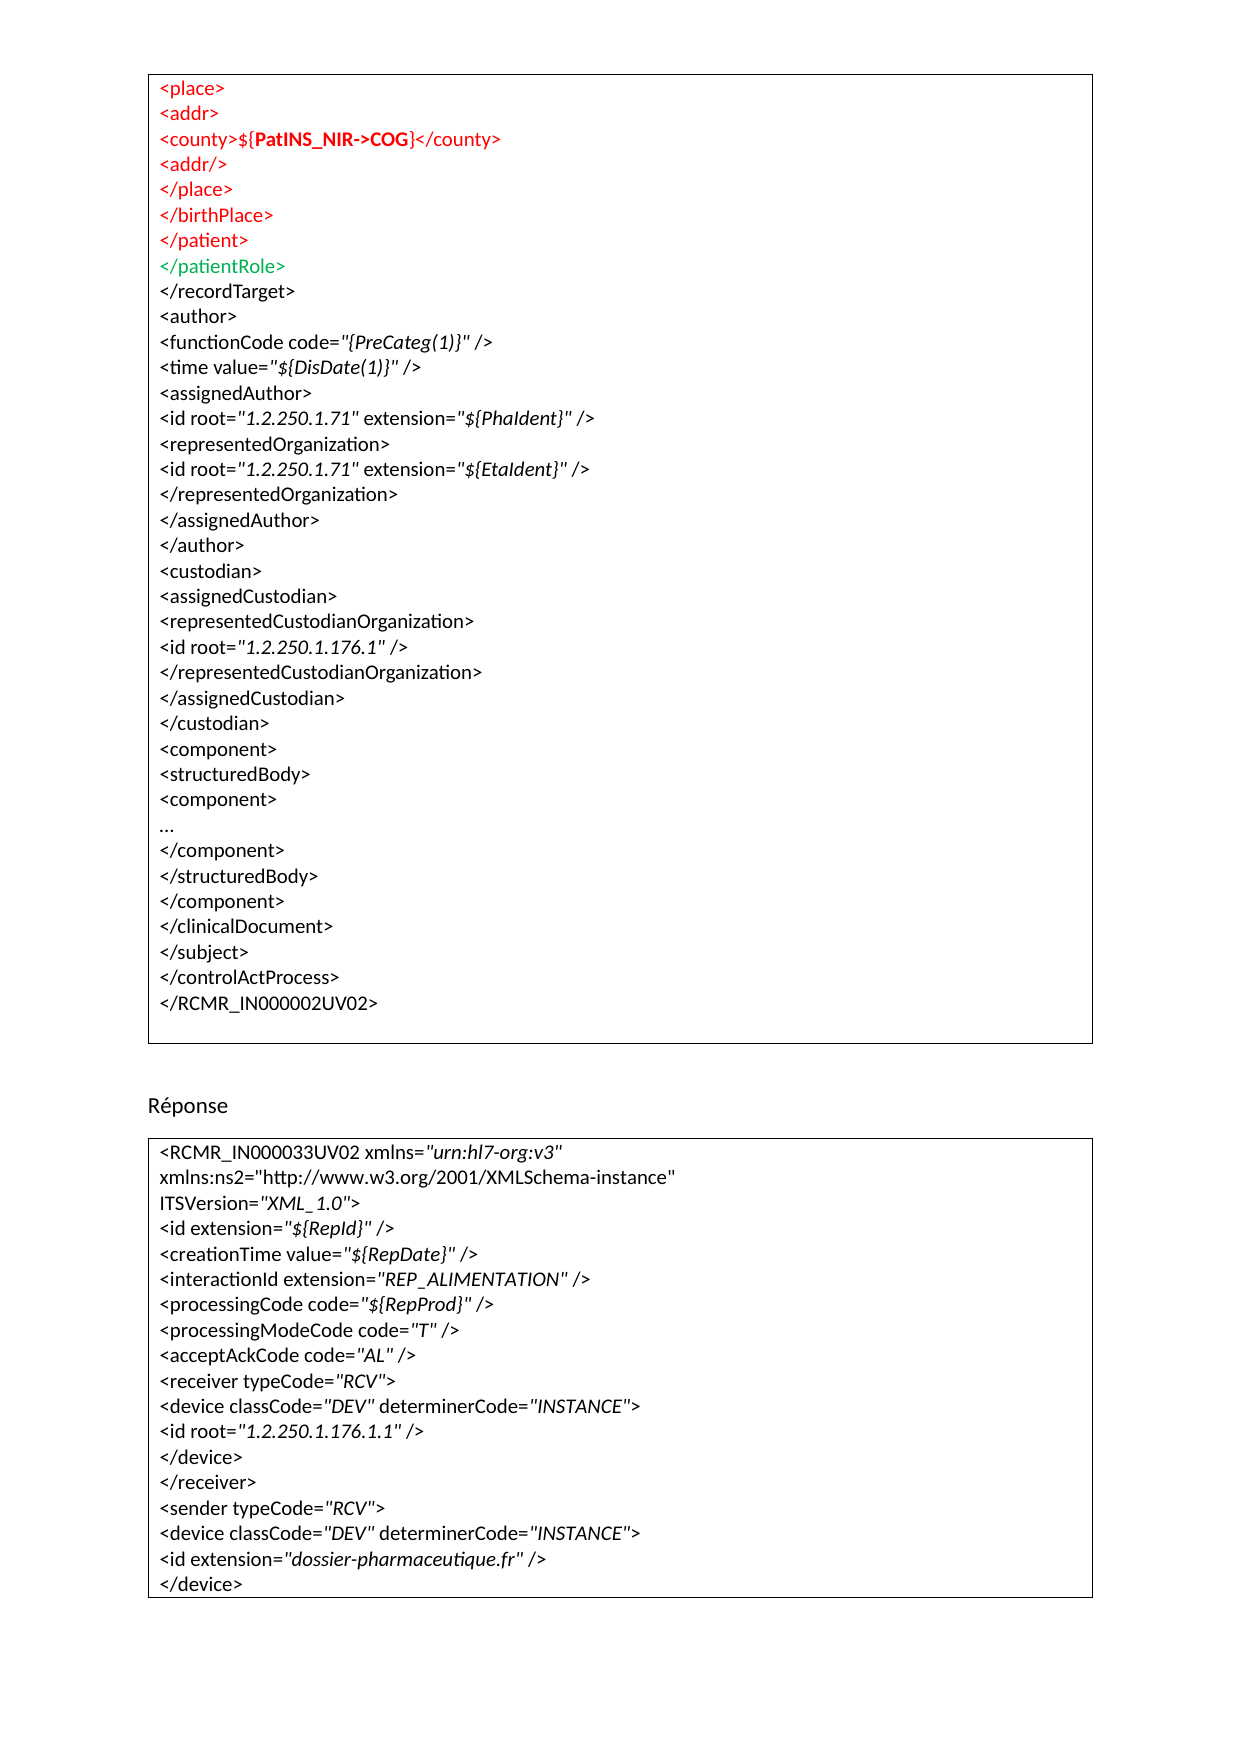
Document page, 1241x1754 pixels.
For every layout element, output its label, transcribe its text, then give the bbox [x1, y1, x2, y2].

text Réponse [148, 1091, 1093, 1119]
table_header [149, 1139, 1092, 1597]
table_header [149, 75, 1092, 1043]
